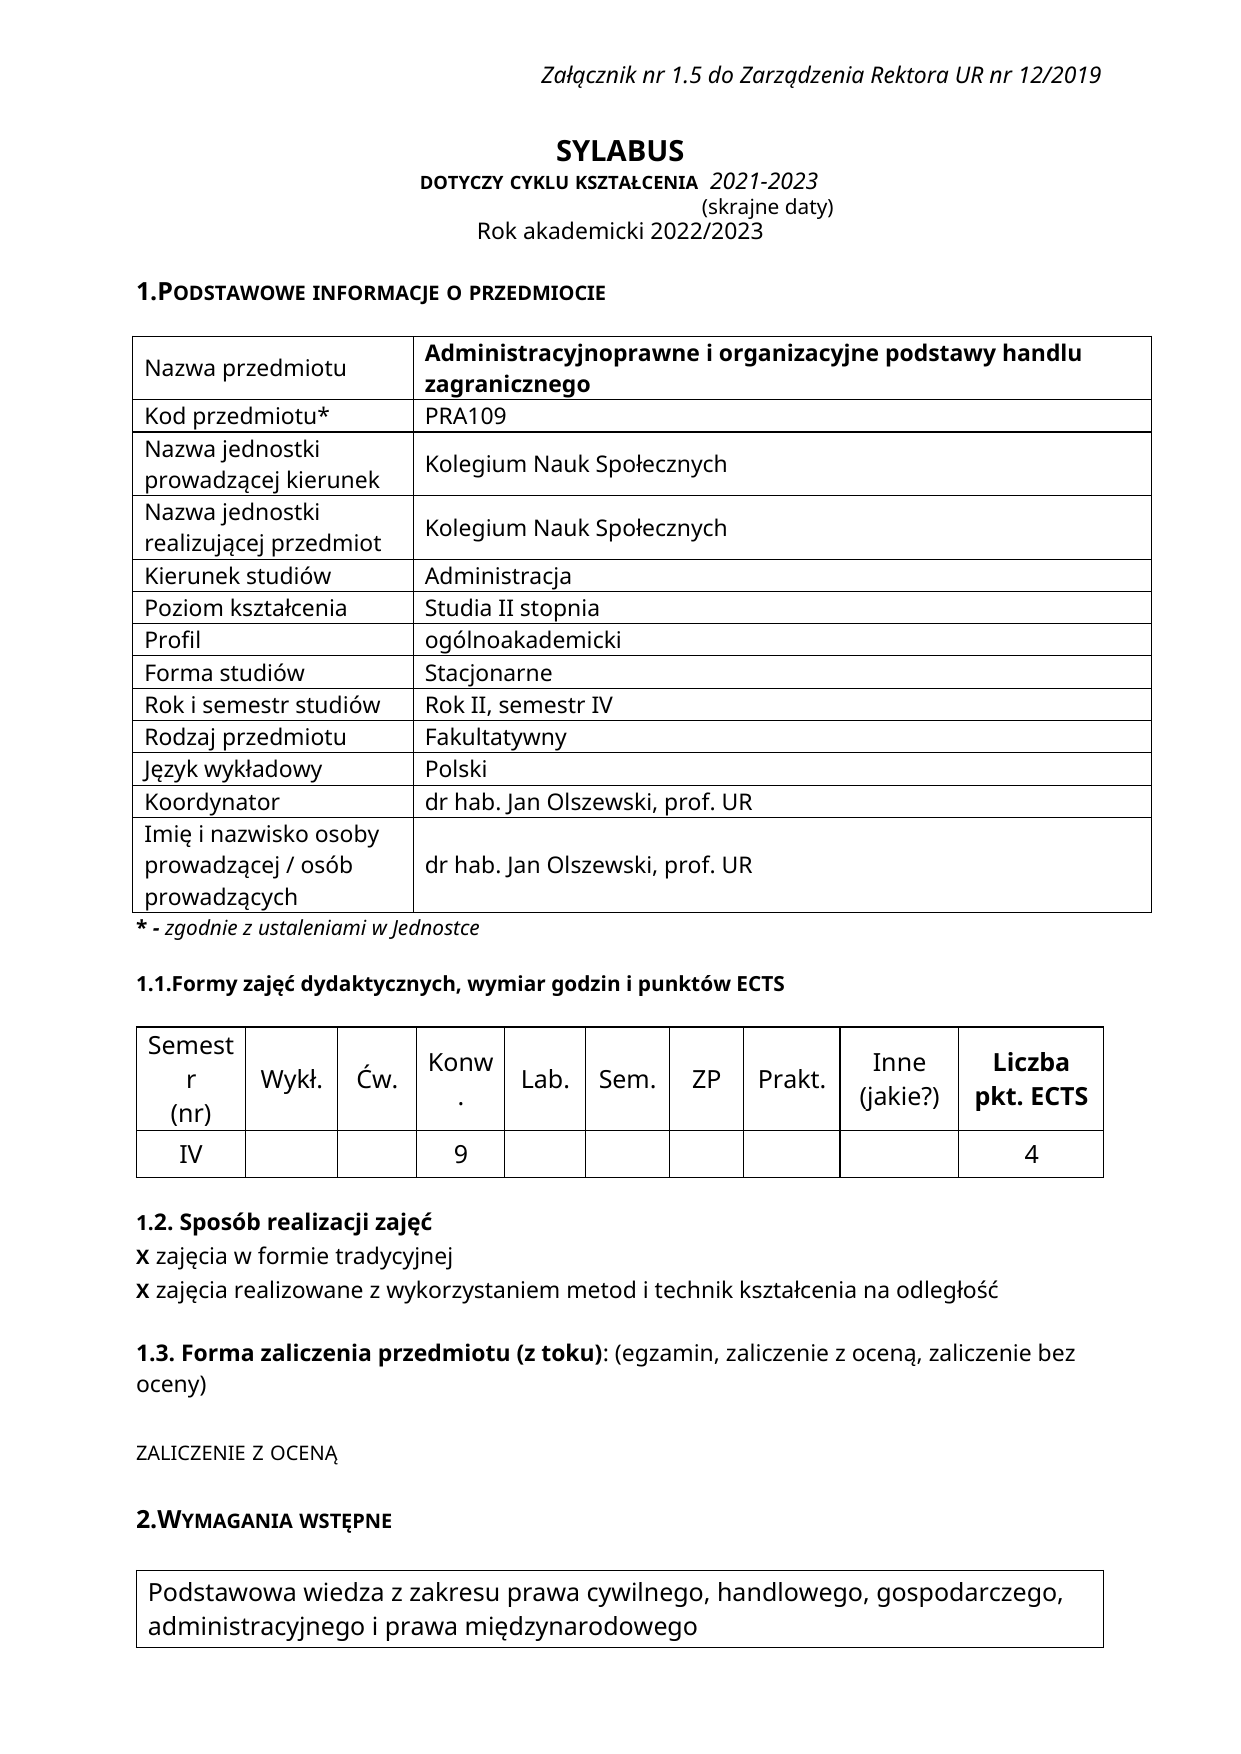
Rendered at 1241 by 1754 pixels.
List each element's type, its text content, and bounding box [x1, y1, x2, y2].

text 1.3. Forma zaliczenia przedmiotu (z toku): (egzamin, zaliczenie z oceną, zaliczenie bez oceny) [136, 1337, 1104, 1399]
text dotyczy cyklu kształcenia 2021-2023 [136, 170, 1104, 195]
table_cell Poziom kształcenia [133, 592, 413, 623]
table_cell [246, 1131, 337, 1177]
table_cell [670, 1131, 743, 1177]
table_cell Profil [133, 624, 413, 655]
text 1.1.Formy zajęć dydaktycznych, wymiar godzin i punktów ECTS [136, 969, 1104, 998]
text x zajęcia realizowane z wykorzystaniem metod i technik kształcenia na odległość [136, 1272, 1104, 1306]
table_header ZP [670, 1028, 743, 1130]
table_cell [505, 1131, 585, 1177]
table_cell ogólnoakademicki [414, 624, 1151, 655]
table_cell Administracja [414, 560, 1151, 591]
table_header Wykł. [246, 1028, 337, 1130]
table_cell Nazwa jednostki prowadzącej kierunek [133, 433, 413, 495]
table_cell Kod przedmiotu* [133, 400, 413, 431]
table_cell Studia II stopnia [414, 592, 1151, 623]
table_header Podstawowa wiedza z zakresu prawa cywilnego, handlowego, gospodarczego, administracyjnego i prawa międzynarodowego [137, 1571, 1103, 1647]
table_cell [338, 1131, 416, 1177]
table_header Sem. [586, 1028, 669, 1130]
table_cell IV [137, 1131, 245, 1177]
table_cell Język wykładowy [133, 753, 413, 784]
table_cell [586, 1131, 669, 1177]
table_cell PRA109 [414, 400, 1151, 431]
table_header Inne (jakie?) [841, 1028, 958, 1130]
text (skrajne daty) [283, 195, 1104, 220]
table_cell Imię i nazwisko osoby prowadzącej / osób prowadzących [133, 818, 413, 912]
text x zajęcia w formie tradycyjnej [136, 1238, 1104, 1272]
table_cell Rok i semestr studiów [133, 689, 413, 720]
table_header Konw. [417, 1028, 504, 1130]
table_cell [841, 1131, 958, 1177]
table_header Ćw. [338, 1028, 416, 1130]
table_cell dr hab. Jan Olszewski, prof. UR [414, 818, 1151, 912]
text zaliczenie z oceną [136, 1433, 1104, 1468]
table_header Liczba pkt. ECTS [959, 1028, 1103, 1130]
table_cell Kolegium Nauk Społecznych [414, 433, 1151, 495]
text Rok akademicki 2022/2023 [136, 220, 1104, 245]
table_cell 4 [959, 1131, 1103, 1177]
table_cell Rok II, semestr IV [414, 689, 1151, 720]
text 2.Wymagania wstępne [136, 1502, 1104, 1536]
table_cell Nazwa jednostki realizującej przedmiot [133, 496, 413, 558]
table_header Prakt. [744, 1028, 839, 1130]
table_header Administracyjnoprawne i organizacyjne podstawy handlu zagranicznego [414, 337, 1151, 399]
text SYLABUS [136, 130, 1104, 170]
table_cell Rodzaj przedmiotu [133, 721, 413, 752]
table_header Semestr (nr) [137, 1028, 245, 1130]
table_cell dr hab. Jan Olszewski, prof. UR [414, 786, 1151, 817]
table_header Nazwa przedmiotu [133, 337, 413, 399]
table_cell [744, 1131, 839, 1177]
table_cell Polski [414, 753, 1151, 784]
table_cell Koordynator [133, 786, 413, 817]
table_cell Fakultatywny [414, 721, 1151, 752]
text 1.2. Sposób realizacji zajęć [136, 1206, 1104, 1238]
table_header Lab. [505, 1028, 585, 1130]
text Załącznik nr 1.5 do Zarządzenia Rektora UR nr 12/2019 [136, 59, 1104, 90]
text 1.Podstawowe informacje o przedmiocie [136, 273, 1104, 307]
table_cell Stacjonarne [414, 656, 1151, 688]
text * - zgodnie z ustaleniami w Jednostce [136, 913, 1104, 941]
table_cell Kolegium Nauk Społecznych [414, 496, 1151, 558]
table_cell Forma studiów [133, 656, 413, 688]
table_cell 9 [417, 1131, 504, 1177]
table_cell Kierunek studiów [133, 560, 413, 591]
